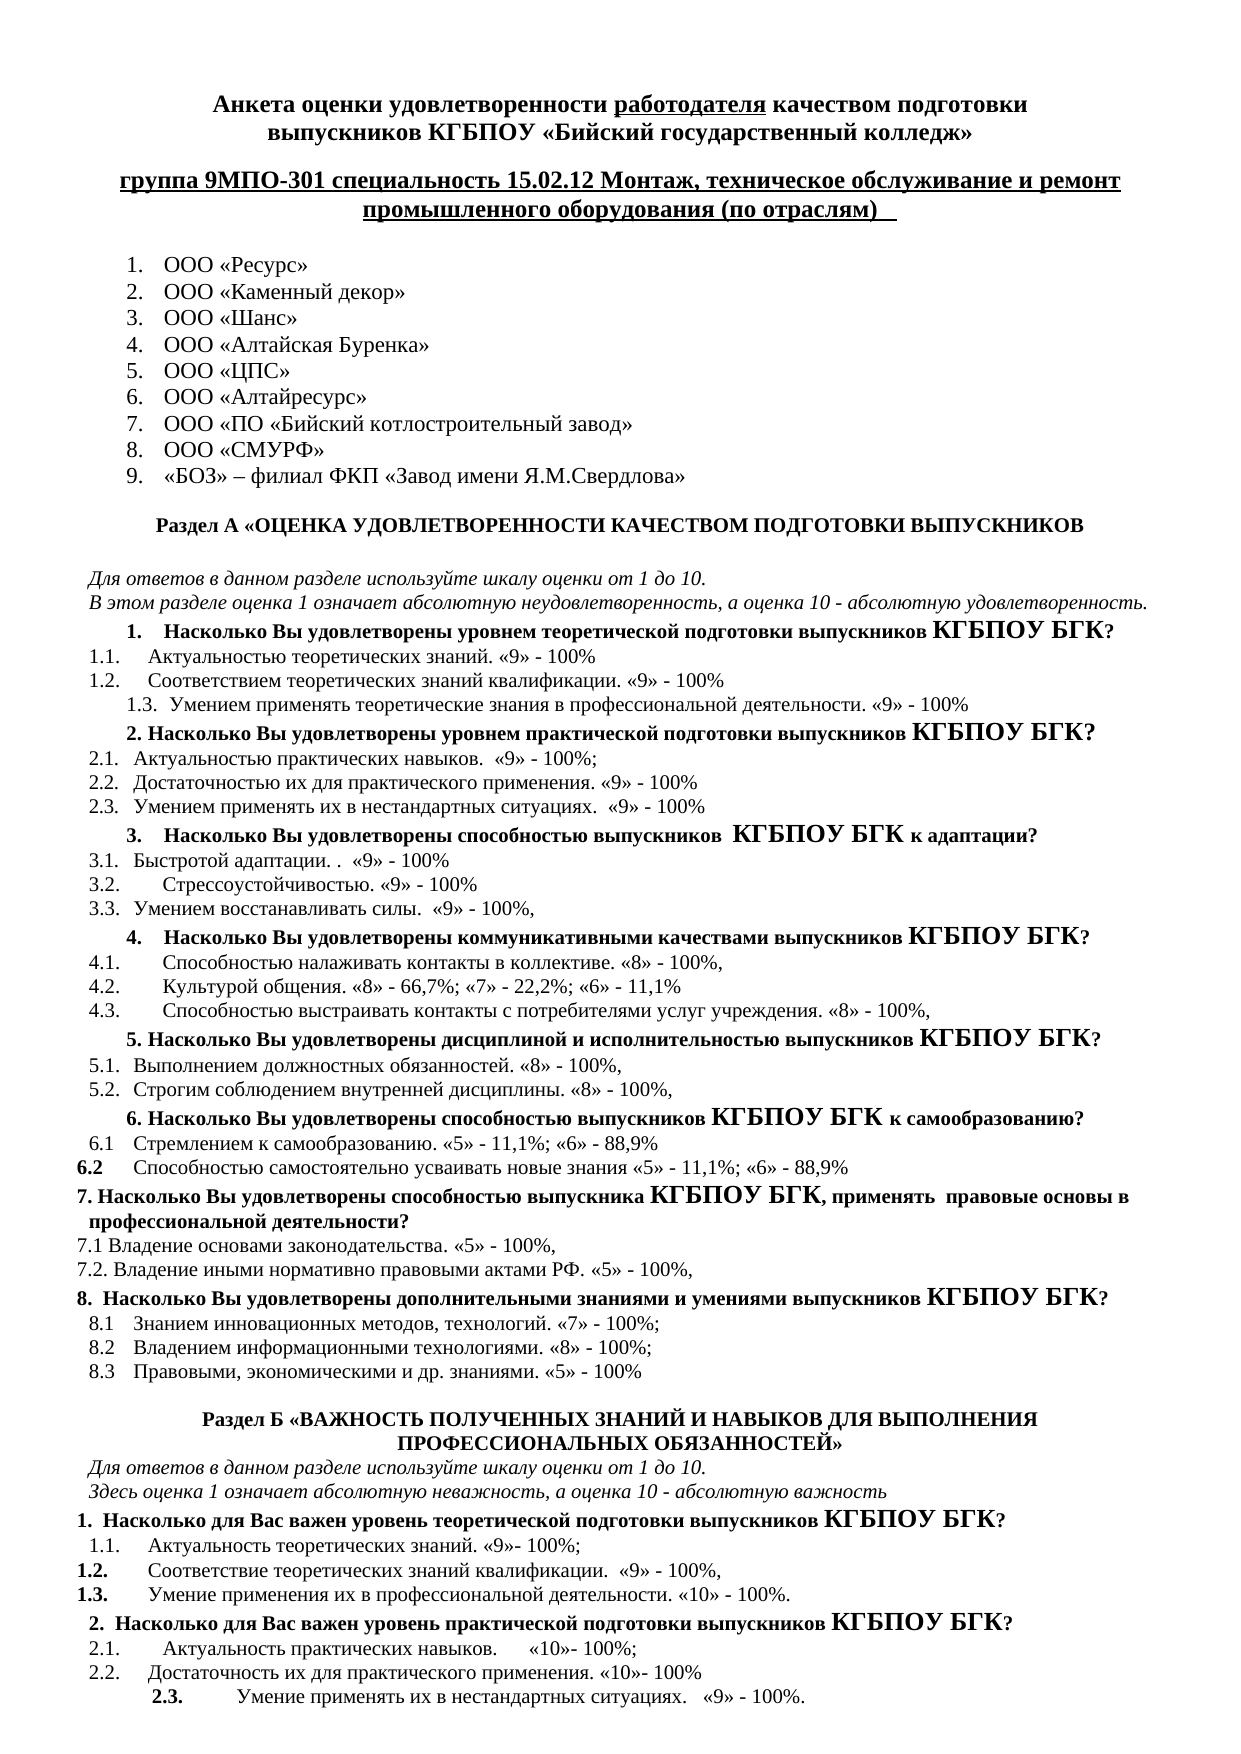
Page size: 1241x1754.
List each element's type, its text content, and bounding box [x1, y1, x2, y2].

list Умением применять их в нестандартных ситуациях. «9» - 100% [89, 794, 1151, 818]
list Способностью самостоятельно усваивать новые знания «5» - 11,1%; «6» - 88,9% [77, 1155, 1151, 1179]
list Насколько Вы удовлетворены уровнем практической подготовки выпускников КГБПОУ БГК? [126, 716, 1151, 746]
list Умением применять теоретические знания в профессиональной деятельности. «9» - 100% [126, 692, 1151, 716]
text Для ответов в данном разделе используйте шкалу оценки от 1 до 10. [89, 566, 1151, 590]
list Насколько Вы удовлетворены уровнем теоретической подготовки выпускников КГБПОУ БГК? [126, 614, 1151, 644]
list Насколько Вы удовлетворены дисциплиной и исполнительностью выпускников КГБПОУ БГК? [126, 1022, 1151, 1052]
list Правовыми, экономическими и др. знаниями. «5» - 100% [89, 1359, 1151, 1383]
list Быстротой адаптации. . «9» - 100% [89, 848, 1151, 872]
text Здесь оценка 1 означает абсолютную неважность, а оценка 10 - абсолютную важность [89, 1479, 1151, 1503]
list Насколько Вы удовлетворены коммуникативными качествами выпускников КГБПОУ БГК? [126, 920, 1151, 950]
list Стремлением к самообразованию. «5» - 11,1%; «6» - 88,9% [89, 1131, 1151, 1155]
text Раздел А «ОЦЕНКА УДОВЛЕТВОРЕННОСТИ КАЧЕСТВОМ ПОДГОТОВКИ ВЫПУСКНИКОВ [89, 513, 1151, 537]
list ООО «ЦПС» [126, 357, 1151, 383]
list Актуальность практических навыков. «10»- 100%; [89, 1636, 1152, 1660]
list 2. Насколько для Вас важен уровень практической подготовки выпускников КГБПОУ БГК? [89, 1606, 1151, 1636]
list Владением информационными технологиями. «8» - 100%; [89, 1335, 1151, 1359]
list Стрессоустойчивостью. «9» - 100% [89, 872, 1152, 896]
text 7.1 Владение основами законодательства. «5» - 100%, [77, 1233, 1151, 1257]
text 7. Насколько Вы удовлетворены способностью выпускника КГБПОУ БГК, применять правовые основы в профессиональной деятельности? [77, 1179, 1151, 1233]
text группа 9МПО-301 специальность 15.02.12 Монтаж, техническое обслуживание и ремонт промышленного оборудования (по отраслям) [89, 165, 1151, 223]
list ООО «Алтайская Буренка» [126, 331, 1151, 357]
text Анкета оценки удовлетворенности работодателя качеством подготовки [89, 89, 1151, 117]
list ООО «ПО «Бийский котлостроительный завод» [126, 410, 1151, 436]
list ООО «СМУРФ» [126, 436, 1151, 462]
list Соответствие теоретических знаний квалификации. «9» - 100%, [77, 1557, 1151, 1582]
list ООО «Ресурс» [126, 252, 1151, 278]
list Строгим соблюдением внутренней дисциплины. «8» - 100%, [89, 1077, 1151, 1101]
list Насколько Вы удовлетворены способностью выпускников КГБПОУ БГК к адаптации? [126, 818, 1151, 848]
list Выполнением должностных обязанностей. «8» - 100%, [89, 1052, 1151, 1077]
text В этом разделе оценка 1 означает абсолютную неудовлетворенность, а оценка 10 - абсолютную удовлетворенность. [89, 590, 1151, 614]
list Умение применять их в нестандартных ситуациях. «9» - 100%. [152, 1684, 1151, 1708]
text Раздел Б «ВАЖНОСТЬ ПОЛУЧЕННЫХ ЗНАНИЙ И НАВЫКОВ ДЛЯ ВЫПОЛНЕНИЯ ПРОФЕССИОНАЛЬНЫХ ОБЯЗАННОСТЕЙ» [89, 1407, 1151, 1455]
text 1. Насколько для Вас важен уровень теоретической подготовки выпускников КГБПОУ БГК? [77, 1503, 1151, 1533]
list «БОЗ» – филиал ФКП «Завод имени Я.М.Свердлова» [126, 462, 1151, 489]
text выпускников КГБПОУ «Бийский государственный колледж» [89, 117, 1151, 146]
list Актуальностью практических навыков. «9» - 100%; [89, 746, 1151, 770]
text 8. Насколько Вы удовлетворены дополнительными знаниями и умениями выпускников КГБПОУ БГК? [77, 1281, 1151, 1311]
text 7.2. Владение иными нормативно правовыми актами РФ. «5» - 100%, [77, 1257, 1151, 1281]
list Способностью налаживать контакты в коллективе. «8» - 100%, [89, 950, 1152, 974]
list Культурой общения. «8» - 66,7%; «7» - 22,2%; «6» - 11,1% [89, 974, 1152, 998]
list Насколько Вы удовлетворены способностью выпускников КГБПОУ БГК к самообразованию? [126, 1101, 1151, 1131]
list Актуальностью теоретических знаний. «9» - 100% [89, 644, 1151, 668]
list Умение применения их в профессиональной деятельности. «10» - 100%. [77, 1582, 1151, 1606]
list Соответствием теоретических знаний квалификации. «9» - 100% [89, 668, 1151, 692]
list Достаточностью их для практического применения. «9» - 100% [89, 770, 1151, 794]
list Способностью выстраивать контакты с потребителями услуг учреждения. «8» - 100%, [89, 998, 1152, 1022]
list ООО «Алтайресурс» [126, 383, 1151, 410]
list Знанием инновационных методов, технологий. «7» - 100%; [89, 1311, 1151, 1335]
list Достаточность их для практического применения. «10»- 100% [89, 1660, 1151, 1684]
text Для ответов в данном разделе используйте шкалу оценки от 1 до 10. [89, 1455, 1151, 1479]
list Актуальность теоретических знаний. «9»- 100%; [89, 1533, 1151, 1557]
list ООО «Шанс» [126, 304, 1151, 331]
list ООО «Каменный декор» [126, 278, 1151, 304]
list Умением восстанавливать силы. «9» - 100%, [89, 896, 1151, 920]
